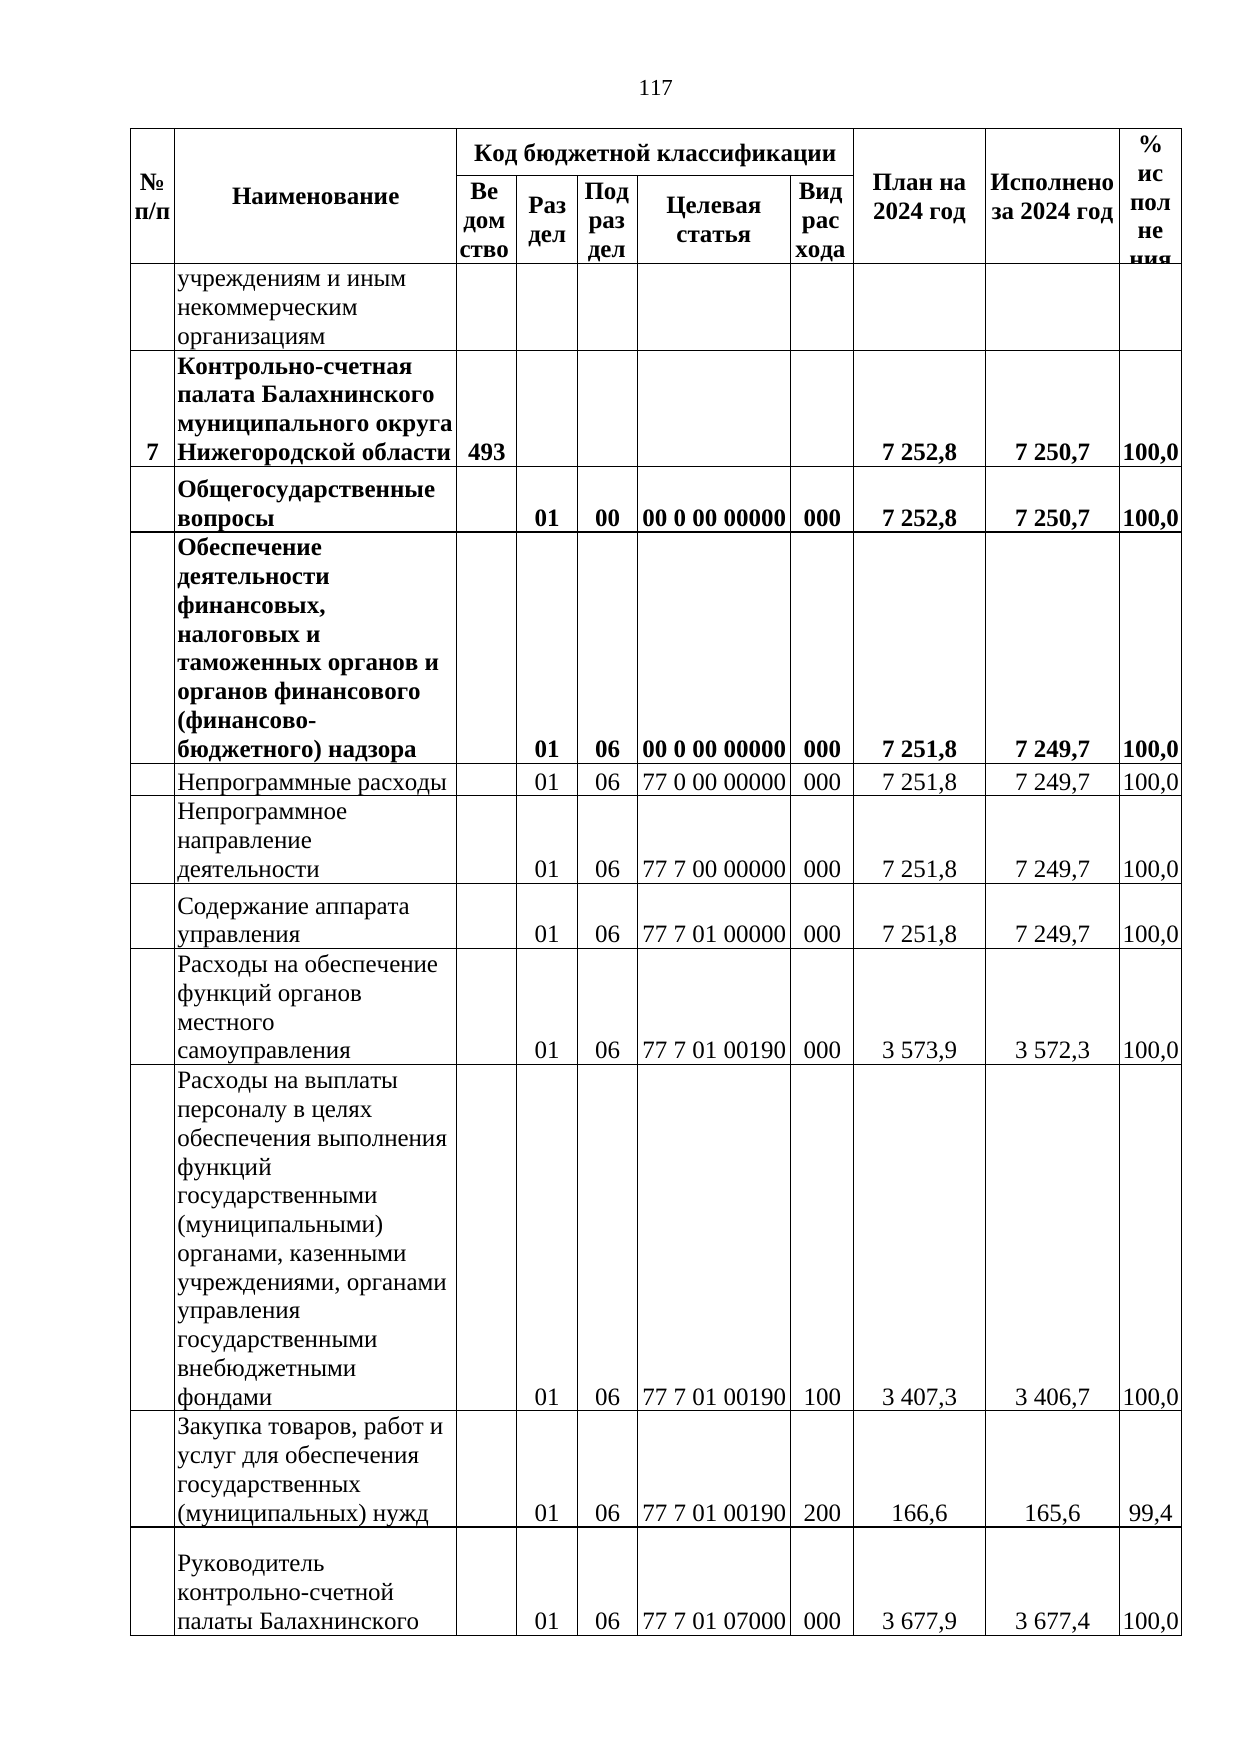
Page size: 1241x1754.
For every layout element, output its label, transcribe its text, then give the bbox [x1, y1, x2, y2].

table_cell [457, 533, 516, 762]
table_cell Вид рас хода [791, 176, 853, 262]
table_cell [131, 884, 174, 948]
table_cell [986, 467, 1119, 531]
table_cell Ве дом ство [457, 176, 516, 262]
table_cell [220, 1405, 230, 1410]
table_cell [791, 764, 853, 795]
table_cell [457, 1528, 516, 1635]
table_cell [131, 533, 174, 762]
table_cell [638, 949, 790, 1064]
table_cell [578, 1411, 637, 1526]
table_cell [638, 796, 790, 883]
table_header № п/п [131, 129, 174, 262]
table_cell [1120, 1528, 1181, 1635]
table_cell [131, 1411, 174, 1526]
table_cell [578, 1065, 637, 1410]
table_header Код бюджетной классификации [457, 129, 853, 175]
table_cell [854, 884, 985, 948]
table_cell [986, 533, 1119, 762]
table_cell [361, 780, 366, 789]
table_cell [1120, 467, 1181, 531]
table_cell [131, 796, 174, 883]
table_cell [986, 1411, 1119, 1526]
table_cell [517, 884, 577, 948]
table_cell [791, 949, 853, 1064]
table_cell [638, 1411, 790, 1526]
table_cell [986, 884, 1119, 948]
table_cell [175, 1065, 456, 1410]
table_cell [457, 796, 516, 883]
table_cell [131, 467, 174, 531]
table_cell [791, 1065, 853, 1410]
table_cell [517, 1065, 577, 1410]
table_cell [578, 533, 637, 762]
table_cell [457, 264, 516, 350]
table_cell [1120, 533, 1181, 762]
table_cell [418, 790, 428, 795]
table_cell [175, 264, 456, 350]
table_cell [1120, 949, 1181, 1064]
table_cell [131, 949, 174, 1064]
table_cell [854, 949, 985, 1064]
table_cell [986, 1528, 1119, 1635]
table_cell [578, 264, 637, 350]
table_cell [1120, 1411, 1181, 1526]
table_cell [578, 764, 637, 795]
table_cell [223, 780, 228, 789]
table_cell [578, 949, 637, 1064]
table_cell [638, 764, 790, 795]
table_header Наименование [175, 129, 456, 262]
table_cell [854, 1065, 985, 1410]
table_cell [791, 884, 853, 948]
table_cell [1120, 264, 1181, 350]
table_cell Раз дел [517, 176, 577, 262]
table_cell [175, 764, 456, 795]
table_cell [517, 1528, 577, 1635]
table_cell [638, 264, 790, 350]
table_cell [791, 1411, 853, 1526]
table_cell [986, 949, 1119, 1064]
table_header План на 2024 год [854, 129, 985, 262]
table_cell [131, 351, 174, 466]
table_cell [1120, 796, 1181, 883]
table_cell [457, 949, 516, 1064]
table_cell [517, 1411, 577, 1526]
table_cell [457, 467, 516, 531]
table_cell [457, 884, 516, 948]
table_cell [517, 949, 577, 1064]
table_cell Под раз дел [578, 176, 637, 262]
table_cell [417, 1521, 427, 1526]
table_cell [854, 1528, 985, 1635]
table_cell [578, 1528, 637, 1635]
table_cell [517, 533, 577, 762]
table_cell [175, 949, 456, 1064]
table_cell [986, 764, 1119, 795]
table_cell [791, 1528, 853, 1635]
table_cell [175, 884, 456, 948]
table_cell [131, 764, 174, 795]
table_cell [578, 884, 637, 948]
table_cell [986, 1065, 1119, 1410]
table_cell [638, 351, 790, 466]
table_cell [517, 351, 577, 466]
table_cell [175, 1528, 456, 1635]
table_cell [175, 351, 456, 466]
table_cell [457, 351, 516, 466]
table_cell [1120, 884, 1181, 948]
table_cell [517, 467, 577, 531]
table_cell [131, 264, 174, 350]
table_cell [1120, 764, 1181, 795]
table_header Исполнено за 2024 год [986, 129, 1119, 262]
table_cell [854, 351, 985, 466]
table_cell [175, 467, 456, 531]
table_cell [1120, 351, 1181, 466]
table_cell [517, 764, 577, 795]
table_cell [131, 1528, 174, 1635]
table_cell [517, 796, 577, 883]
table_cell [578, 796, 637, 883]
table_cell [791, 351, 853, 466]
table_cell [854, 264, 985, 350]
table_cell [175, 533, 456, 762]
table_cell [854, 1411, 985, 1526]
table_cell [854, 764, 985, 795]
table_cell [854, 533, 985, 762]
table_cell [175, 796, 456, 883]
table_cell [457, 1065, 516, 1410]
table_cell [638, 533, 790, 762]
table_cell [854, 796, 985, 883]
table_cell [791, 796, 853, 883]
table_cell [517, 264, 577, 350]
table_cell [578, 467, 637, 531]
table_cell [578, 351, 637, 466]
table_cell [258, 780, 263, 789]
table_header % ис пол не ния [1120, 129, 1181, 262]
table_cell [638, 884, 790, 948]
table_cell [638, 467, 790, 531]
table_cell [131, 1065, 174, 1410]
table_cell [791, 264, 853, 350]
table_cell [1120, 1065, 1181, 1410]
table_cell Целевая статья [638, 176, 790, 262]
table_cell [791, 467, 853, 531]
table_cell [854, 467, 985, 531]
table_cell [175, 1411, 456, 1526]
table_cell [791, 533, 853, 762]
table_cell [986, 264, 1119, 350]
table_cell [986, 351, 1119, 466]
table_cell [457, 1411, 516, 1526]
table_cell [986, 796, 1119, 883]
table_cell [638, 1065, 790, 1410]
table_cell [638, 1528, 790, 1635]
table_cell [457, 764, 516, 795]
